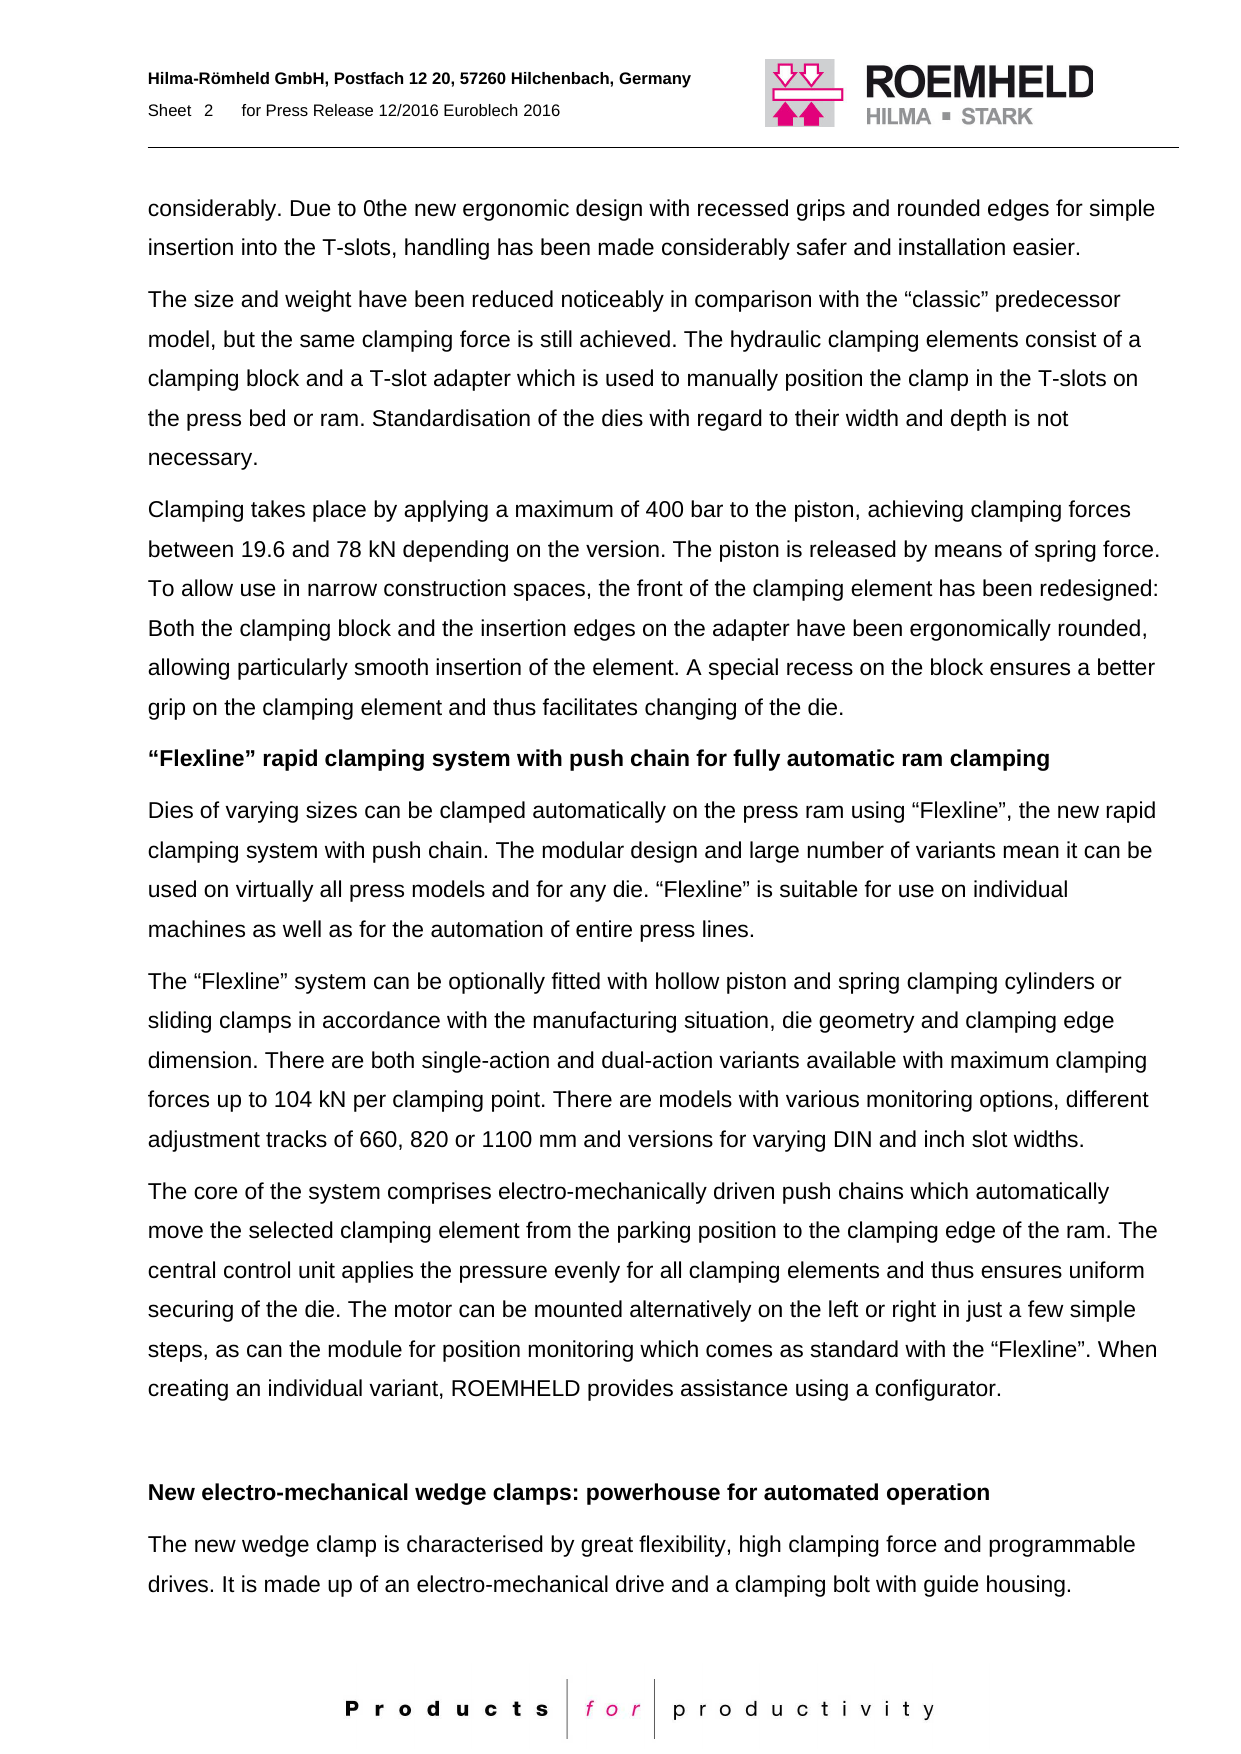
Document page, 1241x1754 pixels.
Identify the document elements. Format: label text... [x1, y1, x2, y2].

text “Flexline” rapid clamping system with push chain for fully automatic ram clamping [148, 745, 1162, 772]
text The size and weight have been reduced noticeably in comparison with the “classic” predecessor model, but the same clamping force is still achieved. The hydraulic clamping elements consist of a clamping block and a T-slot adapter which is used to manually position the clamp in the T-slots on the press bed or ram. Standardisation of the dies with regard to their width and depth is not necessary. [148, 286, 1162, 470]
text Dies of varying sizes can be clamped automatically on the press ram using “Flexline”, the new rapid clamping system with push chain. The modular design and large number of variants mean it can be used on virtually all press models and for any die. “Flexline” is suitable for use on individual machines as well as for the automation of entire press lines. [148, 797, 1162, 942]
text New electro-mechanical wedge clamps: powerhouse for automated operation [148, 1479, 1162, 1505]
text Clamping takes place by applying a maximum of 400 bar to the piston, achieving clamping forces between 19.6 and 78 kN depending on the version. The piston is released by means of spring force. To allow use in narrow construction spaces, the front of the clamping element has been redesigned: Both the clamping block and the insertion edges on the adapter have been ergonomically rounded, allowing particularly smooth insertion of the element. A special recess on the block ensures a better grip on the clamping element and thus facilitates changing of the die. [148, 496, 1162, 720]
picture [299, 1663, 990, 1749]
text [148, 1531, 1162, 1597]
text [148, 195, 1162, 261]
text The “Flexline” system can be optionally fitted with hollow piston and spring clamping cylinders or sliding clamps in accordance with the manufacturing situation, die geometry and clamping edge dimension. There are both single-action and dual-action variants available with maximum clamping forces up to 104 kN per clamping point. There are models with various monitoring options, different adjustment tracks of 660, 820 or 1100 mm and versions for varying DIN and inch slot widths. [148, 968, 1162, 1152]
picture [763, 59, 1093, 126]
text The core of the system comprises electro-mechanically driven push chains which automatically move the selected clamping element from the parking position to the clamping edge of the ram. The central control unit applies the pressure evenly for all clamping elements and thus ensures uniform securing of the die. The motor can be mounted alternatively on the left or right in just a few simple steps, as can the module for position monitoring which comes as standard with the “Flexline”. When creating an individual variant, ROEMHELD provides assistance using a configurator. [148, 1178, 1162, 1401]
